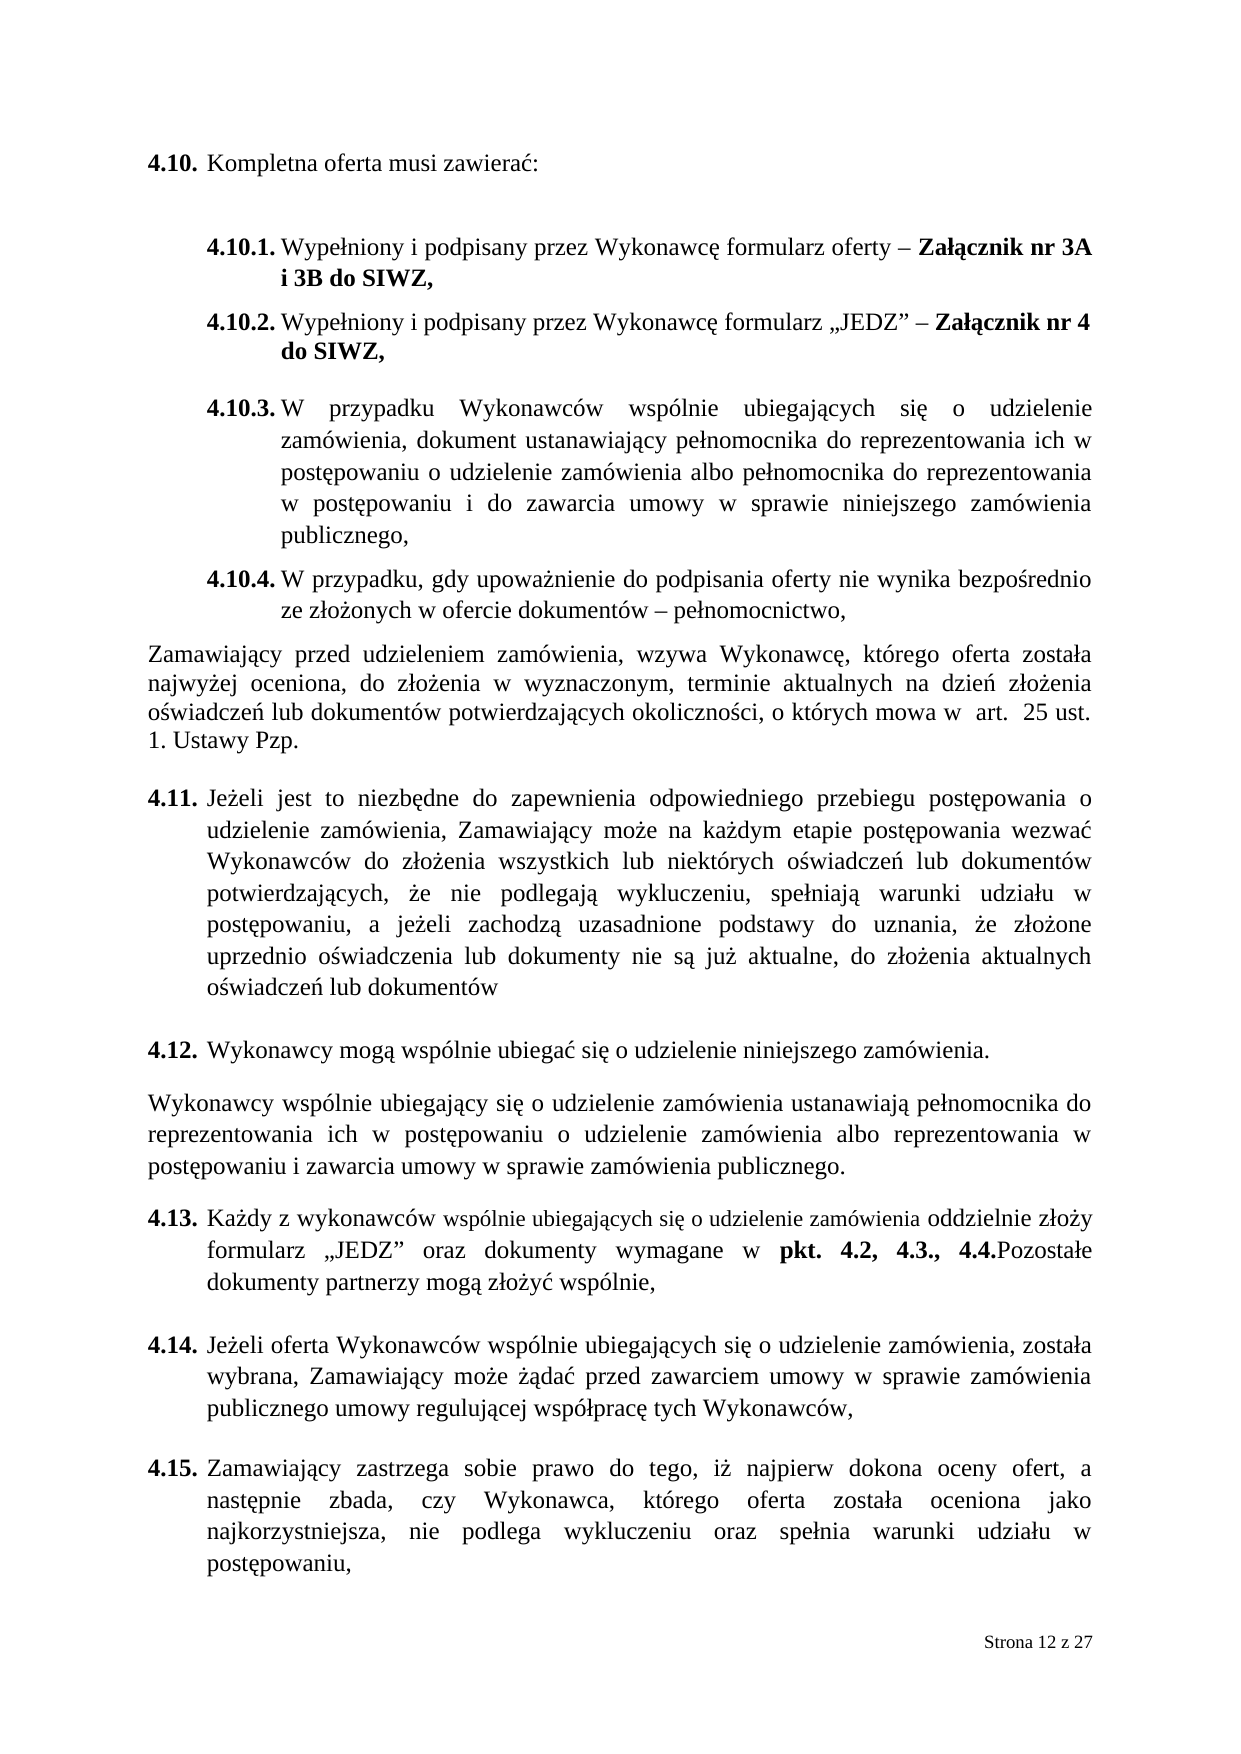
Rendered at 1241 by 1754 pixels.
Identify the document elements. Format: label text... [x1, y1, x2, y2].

list Wykonawcy mogą wspólnie ubiegać się o udzielenie niniejszego zamówienia. [148, 1036, 1093, 1064]
list Wypełniony i podpisany przez Wykonawcę formularz oferty – Załącznik nr 3A i 3B do SIWZ, [207, 232, 1093, 292]
list W przypadku Wykonawców wspólnie ubiegających się o udzielenie zamówienia, dokument ustanawiający pełnomocnika do reprezentowania ich w postępowaniu o udzielenie zamówienia albo pełnomocnika do reprezentowania w postępowaniu i do zawarcia umowy w sprawie niniejszego zamówienia publicznego, [207, 393, 1093, 548]
list Wypełniony i podpisany przez Wykonawcę formularz „JEDZ” – Załącznik nr 4 do SIWZ, [207, 307, 1093, 365]
list Jeżeli oferta Wykonawców wspólnie ubiegających się o udzielenie zamówienia, została wybrana, Zamawiający może żądać przed zawarciem umowy w sprawie zamówienia publicznego umowy regulującej współpracę tych Wykonawców, [148, 1330, 1093, 1422]
list Kompletna oferta musi zawierać: [148, 148, 1093, 176]
text Wykonawcy wspólnie ubiegający się o udzielenie zamówienia ustanawiają pełnomocnika do reprezentowania ich w postępowaniu o udzielenie zamówienia albo reprezentowania w postępowaniu i zawarcia umowy w sprawie zamówienia publicznego. [148, 1088, 1093, 1180]
list Każdy z wykonawców wspólnie ubiegających się o udzielenie zamówienia oddzielnie złoży formularz „JEDZ” oraz dokumenty wymagane w pkt. 4.2, 4.3., 4.4.Pozostałe dokumenty partnerzy mogą złożyć wspólnie, [148, 1203, 1093, 1295]
text Zamawiający przed udzieleniem zamówienia, wzywa Wykonawcę, którego oferta została najwyżej oceniona, do złożenia w wyznaczonym, terminie aktualnych na dzień złożenia oświadczeń lub dokumentów potwierdzających okoliczności, o których mowa w art. 25 ust. 1. Ustawy Pzp. [148, 639, 1093, 754]
list W przypadku, gdy upoważnienie do podpisania oferty nie wynika bezpośrednio ze złożonych w ofercie dokumentów – pełnomocnictwo, [207, 564, 1093, 624]
list Jeżeli jest to niezbędne do zapewnienia odpowiedniego przebiegu postępowania o udzielenie zamówienia, Zamawiający może na każdym etapie postępowania wezwać Wykonawców do złożenia wszystkich lub niektórych oświadczeń lub dokumentów potwierdzających, że nie podlegają wykluczeniu, spełniają warunki udziału w postępowaniu, a jeżeli zachodzą uzasadnione podstawy do uznania, że złożone uprzednio oświadczenia lub dokumenty nie są już aktualne, do złożenia aktualnych oświadczeń lub dokumentów [148, 783, 1093, 1001]
list Zamawiający zastrzega sobie prawo do tego, iż najpierw dokona oceny ofert, a następnie zbada, czy Wykonawca, którego oferta została oceniona jako najkorzystniejsza, nie podlega wykluczeniu oraz spełnia warunki udziału w postępowaniu, [148, 1453, 1093, 1577]
